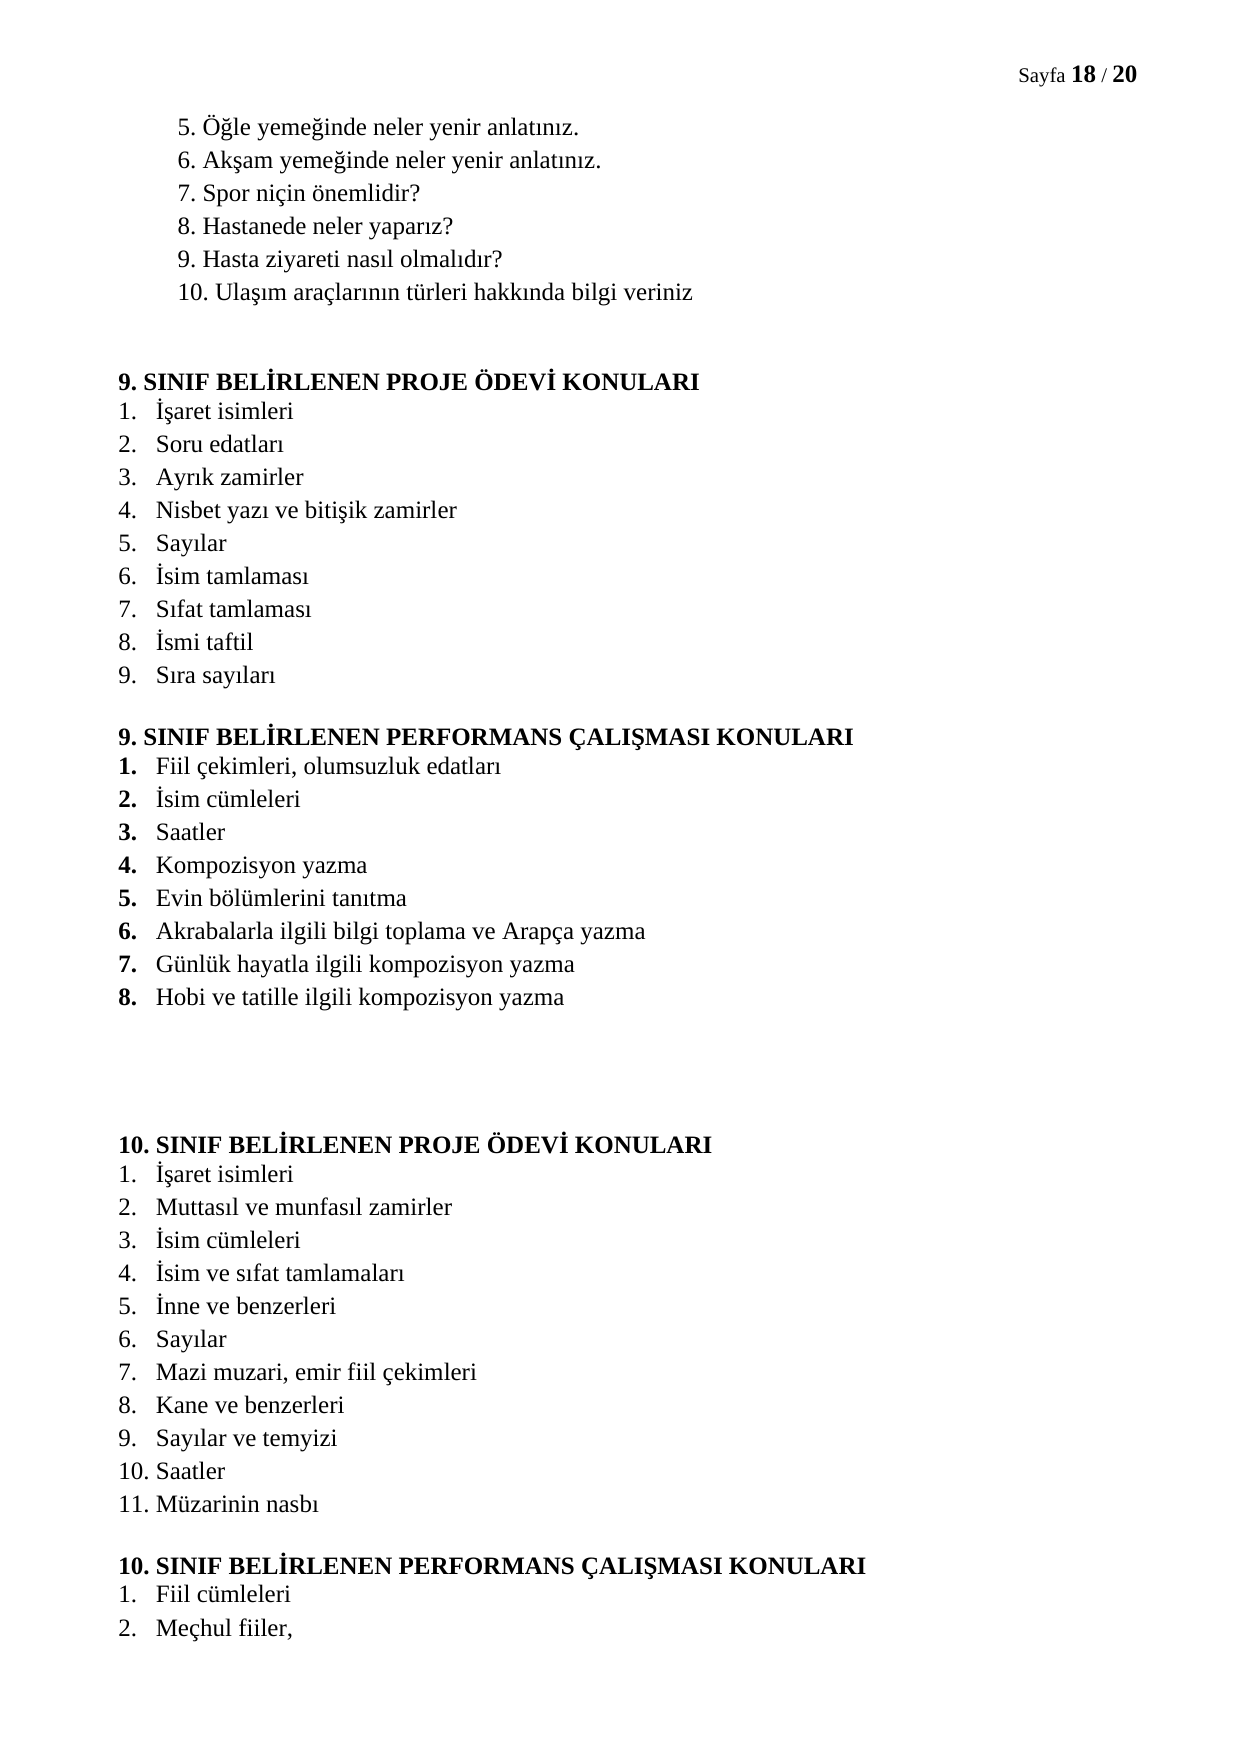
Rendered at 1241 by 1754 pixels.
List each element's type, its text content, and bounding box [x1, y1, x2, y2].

list Muttasıl ve munfasıl zamirler [118, 1192, 1137, 1221]
list Evin bölümlerini tanıtma [118, 883, 1137, 912]
text 9. Hasta ziyareti nasıl olmalıdır? [118, 244, 1137, 273]
list Hobi ve tatille ilgili kompozisyon yazma [118, 982, 1137, 1011]
list Sıfat tamlaması [118, 594, 1137, 623]
list Müzarinin nasbı [118, 1489, 1137, 1518]
list İşaret isimleri [118, 396, 1137, 425]
list Fiil çekimleri, olumsuzluk edatları [118, 751, 1137, 780]
text 9. SINIF BELİRLENEN PROJE ÖDEVİ KONULARI [118, 367, 1137, 396]
list Fiil cümleleri [118, 1579, 1137, 1608]
list İsmi taftil [118, 627, 1137, 656]
list Nisbet yazı ve bitişik zamirler [118, 495, 1137, 524]
list İnne ve benzerleri [118, 1291, 1137, 1320]
list Ayrık zamirler [118, 462, 1137, 491]
list İsim cümleleri [118, 1225, 1137, 1254]
list Mazi muzari, emir fiil çekimleri [118, 1357, 1137, 1386]
text 7. Spor niçin önemlidir? [118, 178, 1137, 207]
list Günlük hayatla ilgili kompozisyon yazma [118, 949, 1137, 978]
text 10. Ulaşım araçlarının türleri hakkında bilgi veriniz [118, 277, 1137, 306]
list İsim ve sıfat tamlamaları [118, 1258, 1137, 1287]
list Akrabalarla ilgili bilgi toplama ve Arapça yazma [118, 916, 1137, 945]
list Kane ve benzerleri [118, 1390, 1137, 1419]
list Meçhul fiiler, [118, 1613, 1137, 1641]
list Saatler [118, 1456, 1137, 1485]
list İşaret isimleri [118, 1159, 1137, 1188]
list Saatler [118, 817, 1137, 846]
list Sayılar ve temyizi [118, 1423, 1137, 1452]
text 9. SINIF BELİRLENEN PERFORMANS ÇALIŞMASI KONULARI [118, 722, 1137, 751]
list Sıra sayıları [118, 660, 1137, 689]
list Kompozisyon yazma [118, 850, 1137, 879]
list Soru edatları [118, 429, 1137, 458]
list İsim cümleleri [118, 784, 1137, 813]
text 10. SINIF BELİRLENEN PERFORMANS ÇALIŞMASI KONULARI [118, 1551, 1137, 1579]
list Sayılar [118, 1324, 1137, 1353]
list İsim tamlaması [118, 561, 1137, 590]
list Sayılar [118, 528, 1137, 557]
text 10. SINIF BELİRLENEN PROJE ÖDEVİ KONULARI [118, 1130, 1137, 1159]
text 5. Öğle yemeğinde neler yenir anlatınız. [118, 112, 1137, 141]
text 8. Hastanede neler yaparız? [118, 211, 1137, 240]
text 6. Akşam yemeğinde neler yenir anlatınız. [118, 145, 1137, 174]
